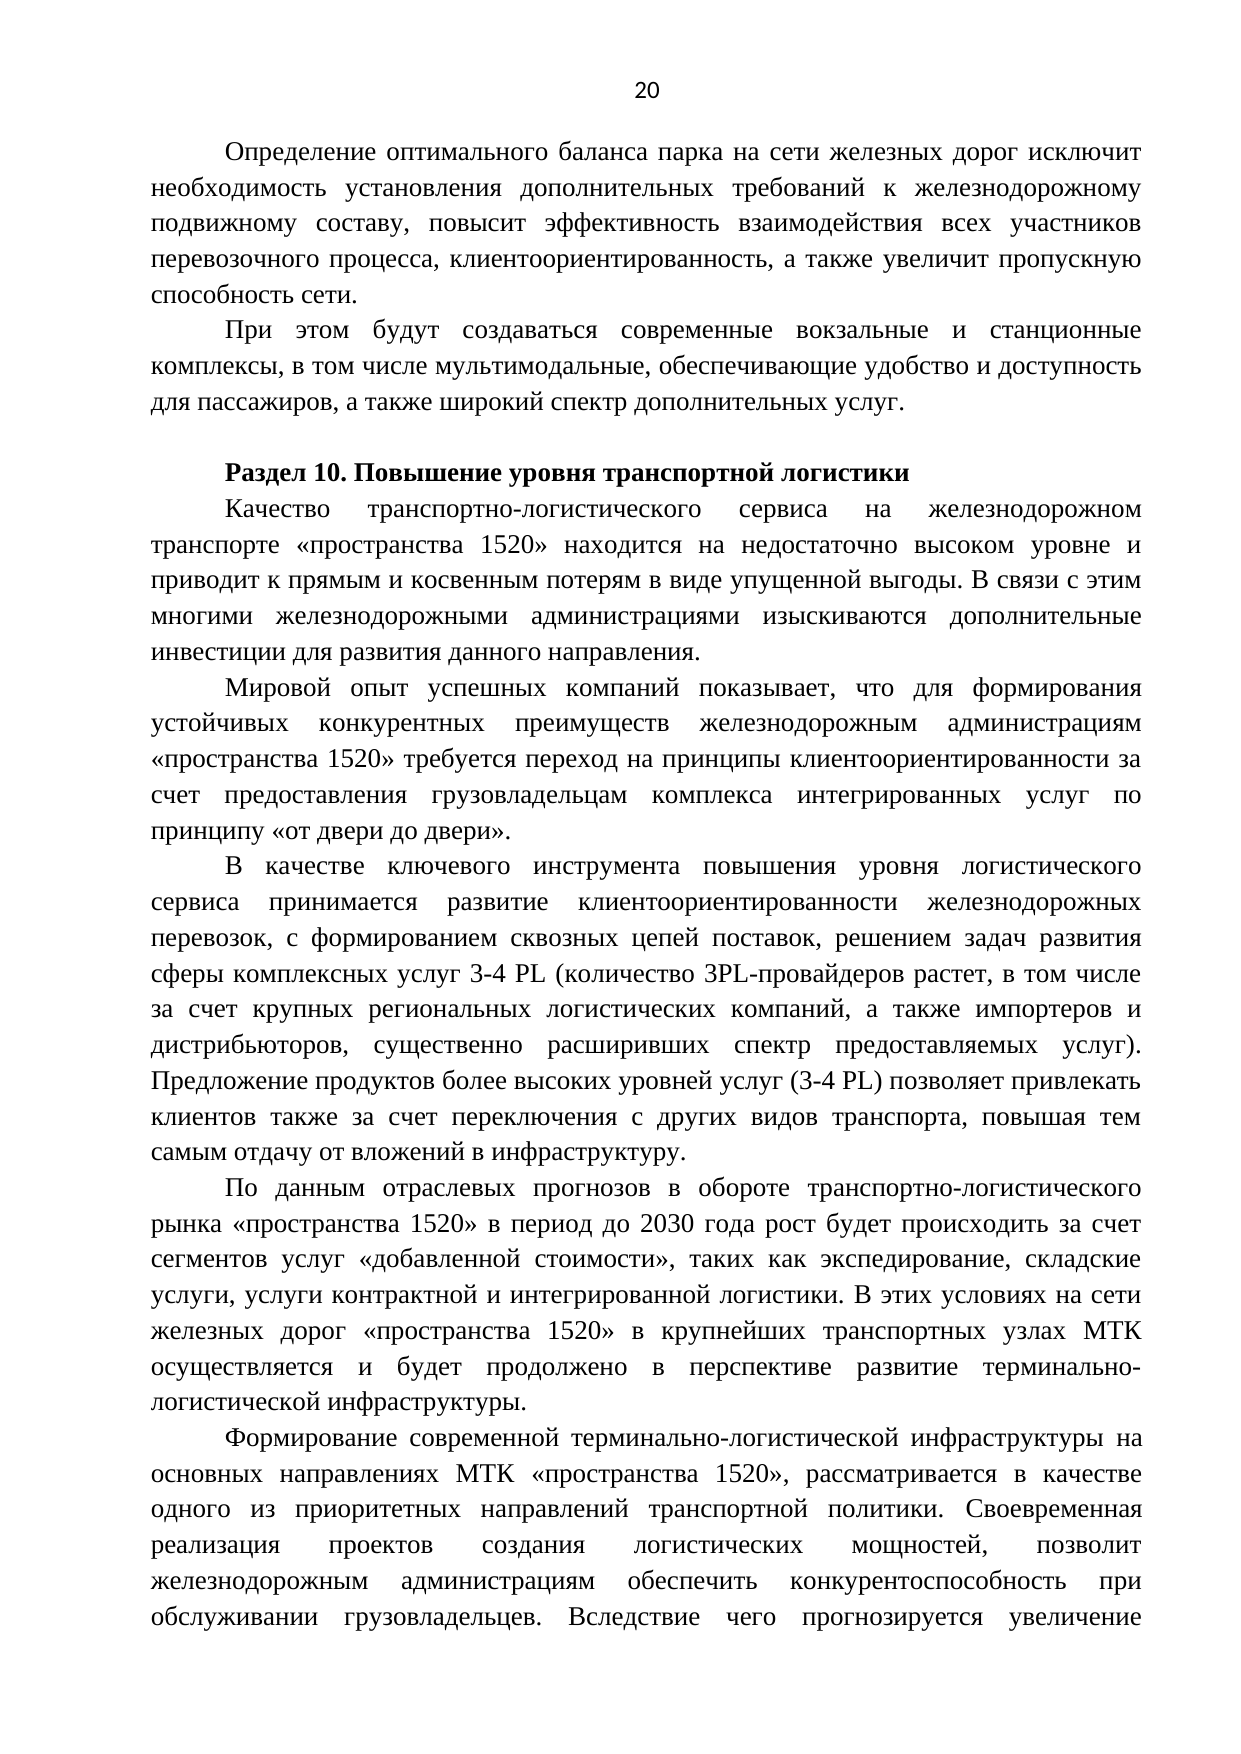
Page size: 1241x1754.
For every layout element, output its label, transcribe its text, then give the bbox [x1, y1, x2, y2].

text По данным отраслевых прогнозов в обороте транспортно-логистического рынка «пространства 1520» в период до 2030 года рост будет происходить за счет сегментов услуг «добавленной стоимости», таких как экспедирование, складские услуги, услуги контрактной и интегрированной логистики. В этих условиях на сети железных дорог «пространства 1520» в крупнейших транспортных узлах МТК осуществляется и будет продолжено в перспективе развитие терминально-логистической инфраструктуры. [151, 1171, 1143, 1417]
text В качестве ключевого инструмента повышения уровня логистического сервиса принимается развитие клиентоориентированности железнодорожных перевозок, с формированием сквозных цепей поставок, решением задач развития сферы комплексных услуг 3-4 PL (количество 3PL-провайдеров растет, в том числе за счет крупных региональных логистических компаний, а также импортеров и дистрибьюторов, существенно расширивших спектр предоставляемых услуг). Предложение продуктов более высоких уровней услуг (3-4 PL) позволяет привлекать клиентов также за счет переключения с других видов транспорта, повышая тем самым отдачу от вложений в инфраструктуру. [151, 849, 1143, 1166]
text Определение оптимального баланса парка на сети железных дорог исключит необходимость установления дополнительных требований к железнодорожному подвижному составу, повысит эффективность взаимодействия всех участников перевозочного процесса, клиентоориентированность, а также увеличит пропускную способность сети. [151, 135, 1143, 309]
text При этом будут создаваться современные вокзальные и станционные комплексы, в том числе мультимодальные, обеспечивающие удобство и доступность для пассажиров, а также широкий спектр дополнительных услуг. [151, 313, 1143, 416]
text Качество транспортно-логистического сервиса на железнодорожном транспорте «пространства 1520» находится на недостаточно высоком уровне и приводит к прямым и косвенным потерям в виде упущенной выгоды. В связи с этим многими железнодорожными администрациями изыскиваются дополнительные инвестиции для развития данного направления. [151, 492, 1143, 666]
text Раздел 10. Повышение уровня транспортной логистики [151, 456, 1143, 488]
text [151, 1421, 1143, 1631]
text Мировой опыт успешных компаний показывает, что для формирования устойчивых конкурентных преимуществ железнодорожным администрациям «пространства 1520» требуется переход на принципы клиентоориентированности за счет предоставления грузовладельцам комплекса интегрированных услуг по принципу «от двери до двери». [151, 671, 1143, 845]
